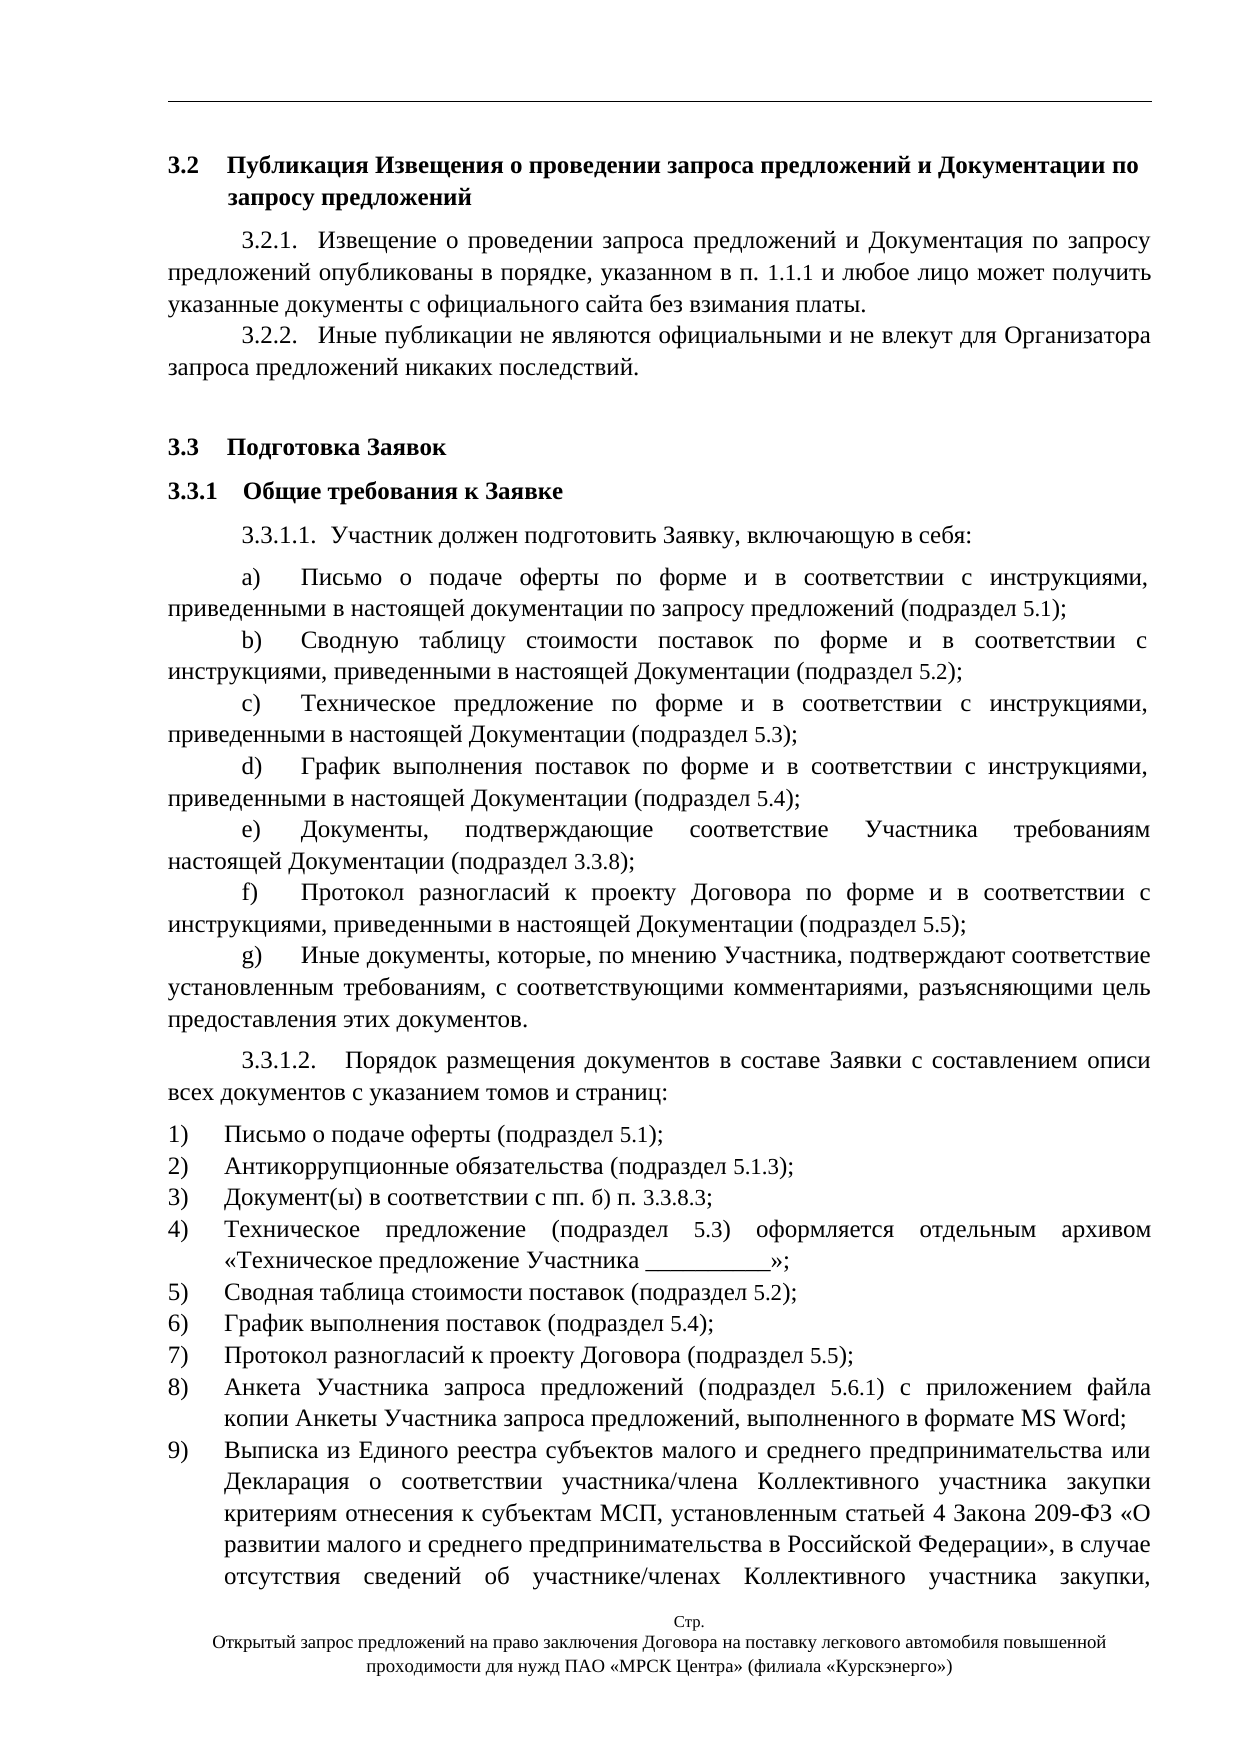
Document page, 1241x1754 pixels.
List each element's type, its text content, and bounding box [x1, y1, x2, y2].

list Порядок размещения документов в составе Заявки с составлением описи всех документов с указанием томов и страниц: [168, 1046, 1152, 1106]
list Анкета Участника запроса предложений (подраздел 5.6.1) с приложением файла копии Анкеты Участника запроса предложений, выполненного в формате MS Word; [168, 1372, 1152, 1432]
list Антикоррупционные обязательства (подраздел 5.1.3); [168, 1151, 1152, 1179]
list Документы, подтверждающие соответствие Участника требованиям настоящей Документации (подраздел 3.3.8); [168, 814, 1151, 874]
list Извещение о проведении запроса предложений и Документация по запросу предложений опубликованы в порядке, указанном в п. 1.1.1 и любое лицо может получить указанные документы с официального сайта без взимания платы. [168, 226, 1152, 317]
list Протокол разногласий к проекту Договора (подраздел 5.5); [168, 1340, 1152, 1369]
list Иные публикации не являются официальными и не влекут для Организатора запроса предложений никаких последствий. [168, 320, 1152, 381]
list Протокол разногласий к проекту Договора по форме и в соответствии с инструкциями, приведенными в настоящей Документации (подраздел 5.5); [168, 877, 1151, 938]
list Письмо о подаче оферты (подраздел 5.1); [168, 1119, 1152, 1148]
list График выполнения поставок (подраздел 5.4); [168, 1308, 1152, 1337]
list График выполнения поставок по форме и в соответствии с инструкциями, приведенными в настоящей Документации (подраздел 5.4); [168, 751, 1149, 811]
subtitle Публикация Извещения о проведении запроса предложений и Документации по запросу предложений [168, 150, 1152, 210]
list Участник должен подготовить Заявку, включающую в себя: [168, 520, 1152, 548]
list Сводная таблица стоимости поставок (подраздел 5.2); [168, 1277, 1152, 1306]
list Сводную таблицу стоимости поставок по форме и в соответствии с инструкциями, приведенными в настоящей Документации (подраздел 5.2); [168, 625, 1148, 685]
subtitle Общие требования к Заявке [168, 476, 1152, 504]
subtitle Подготовка Заявок [168, 432, 1152, 460]
list Техническое предложение по форме и в соответствии с инструкциями, приведенными в настоящей Документации (подраздел 5.3); [168, 688, 1148, 748]
list Письмо о подаче оферты по форме и в соответствии с инструкциями, приведенными в настоящей документации по запросу предложений (подраздел 5.1); [168, 562, 1148, 622]
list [168, 1435, 1152, 1590]
list Техническое предложение (подраздел 5.3) оформляется отдельным архивом «Техническое предложение Участника __________»; [168, 1214, 1152, 1274]
list Документ(ы) в соответствии с пп. б) п. 3.3.8.3; [168, 1182, 1152, 1211]
list Иные документы, которые, по мнению Участника, подтверждают соответствие установленным требованиям, с соответствующими комментариями, разъясняющими цель предоставления этих документов. [168, 941, 1152, 1032]
